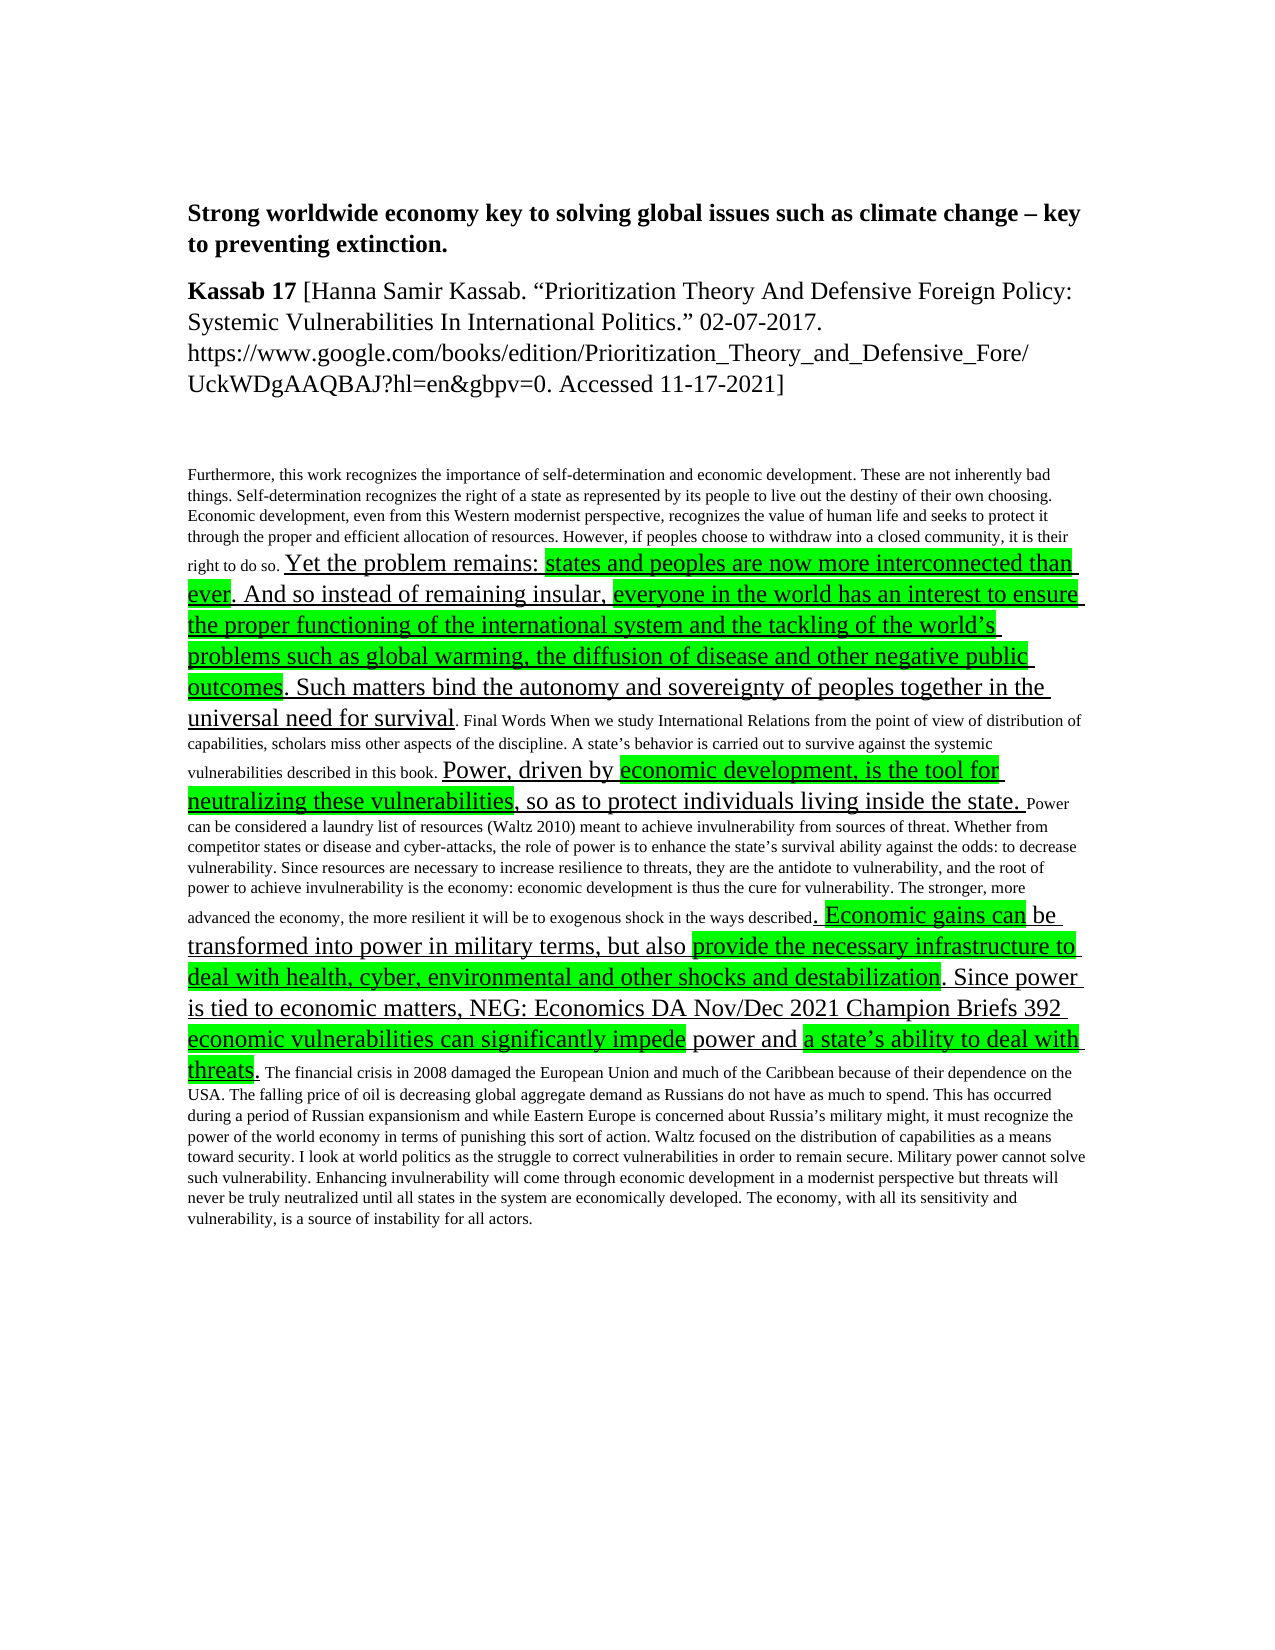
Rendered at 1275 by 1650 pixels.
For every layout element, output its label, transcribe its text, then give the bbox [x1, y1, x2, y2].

text Strong worldwide economy key to solving global issues such as climate change – key to preventing extinction. [187, 198, 1087, 257]
text Kassab 17 [Hanna Samir Kassab. “Prioritization Theory And Defensive Foreign Policy: Systemic Vulnerabilities In International Politics.” 02-07-2017. https://www.google.com/books/edition/Prioritization_Theory_and_Defensive_Fore/UckWDgAAQBAJ?hl=en&gbpv=0. Accessed 11-17-2021] [187, 276, 1087, 398]
text Furthermore, this work recognizes the importance of self-determination and economic development. These are not inherently bad things. Self-determination recognizes the right of a state as represented by its people to live out the destiny of their own choosing. Economic development, even from this Western modernist perspective, recognizes the value of human life and seeks to protect it through the proper and efficient allocation of resources. However, if peoples choose to withdraw into a closed community, it is their right to do so. Yet the problem remains: states and peoples are now more interconnected than ever. And so instead of remaining insular, everyone in the world has an interest to ensure the proper functioning of the international system and the tackling of the world’s problems such as global warming, the diffusion of disease and other negative public outcomes. Such matters bind the autonomy and sovereignty of peoples together in the universal need for survival. Final Words When we study International Relations from the point of view of distribution of capabilities, scholars miss other aspects of the discipline. A state’s behavior is carried out to survive against the systemic vulnerabilities described in this book. Power, driven by economic development, is the tool for neutralizing these vulnerabilities, so as to protect individuals living inside the state. Power can be considered a laundry list of resources (Waltz 2010) meant to achieve invulnerability from sources of threat. Whether from competitor states or disease and cyber-attacks, the role of power is to enhance the state’s survival ability against the odds: to decrease vulnerability. Since resources are necessary to increase resilience to threats, they are the antidote to vulnerability, and the root of power to achieve invulnerability is the economy: economic development is thus the cure for vulnerability. The stronger, more advanced the economy, the more resilient it will be to exogenous shock in the ways described. Economic gains can be transformed into power in military terms, but also provide the necessary infrastructure to deal with health, cyber, environmental and other shocks and destabilization. Since power is tied to economic matters, NEG: Economics DA Nov/Dec 2021 Champion Briefs 392 economic vulnerabilities can significantly impede power and a state’s ability to deal with threats. The financial crisis in 2008 damaged the European Union and much of the Caribbean because of their dependence on the USA. The falling price of oil is decreasing global aggregate demand as Russians do not have as much to spend. This has occurred during a period of Russian expansionism and while Eastern Europe is concerned about Russia’s military might, it must recognize the power of the world economy in terms of punishing this sort of action. Waltz focused on the distribution of capabilities as a means toward security. I look at world politics as the struggle to correct vulnerabilities in order to remain secure. Military power cannot solve such vulnerability. Enhancing invulnerability will come through economic development in a modernist perspective but threats will never be truly neutralized until all states in the system are economically developed. The economy, with all its sensitivity and vulnerability, is a source of instability for all actors. [187, 465, 1087, 1228]
